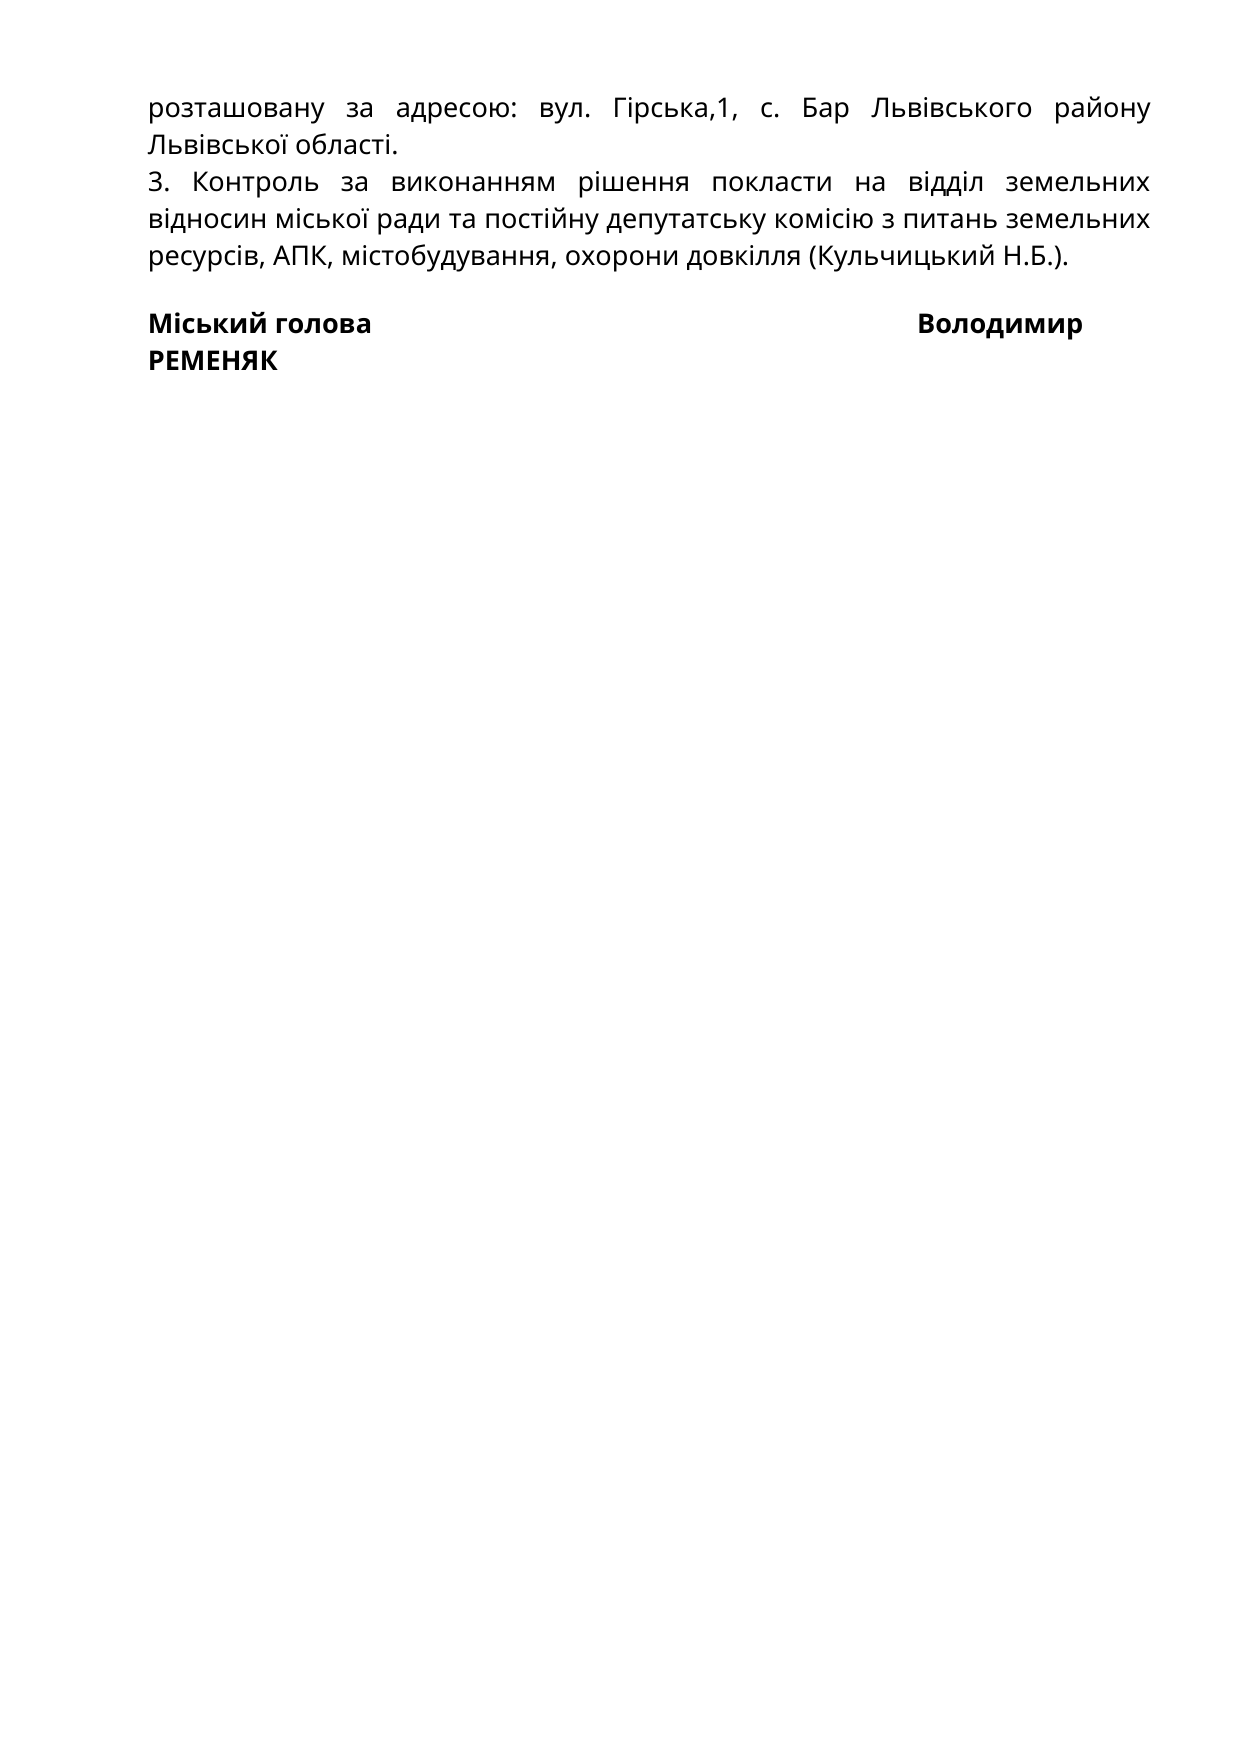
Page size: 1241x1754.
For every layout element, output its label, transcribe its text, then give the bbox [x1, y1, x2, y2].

text Міський голова Володимир РЕМЕНЯК [148, 304, 1152, 378]
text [148, 88, 1152, 162]
text 3. Контроль за виконанням рішення покласти на відділ земельних відносин міської ради та постійну депутатську комісію з питань земельних ресурсів, АПК, містобудування, охорони довкілля (Кульчицький Н.Б.). [148, 162, 1152, 273]
